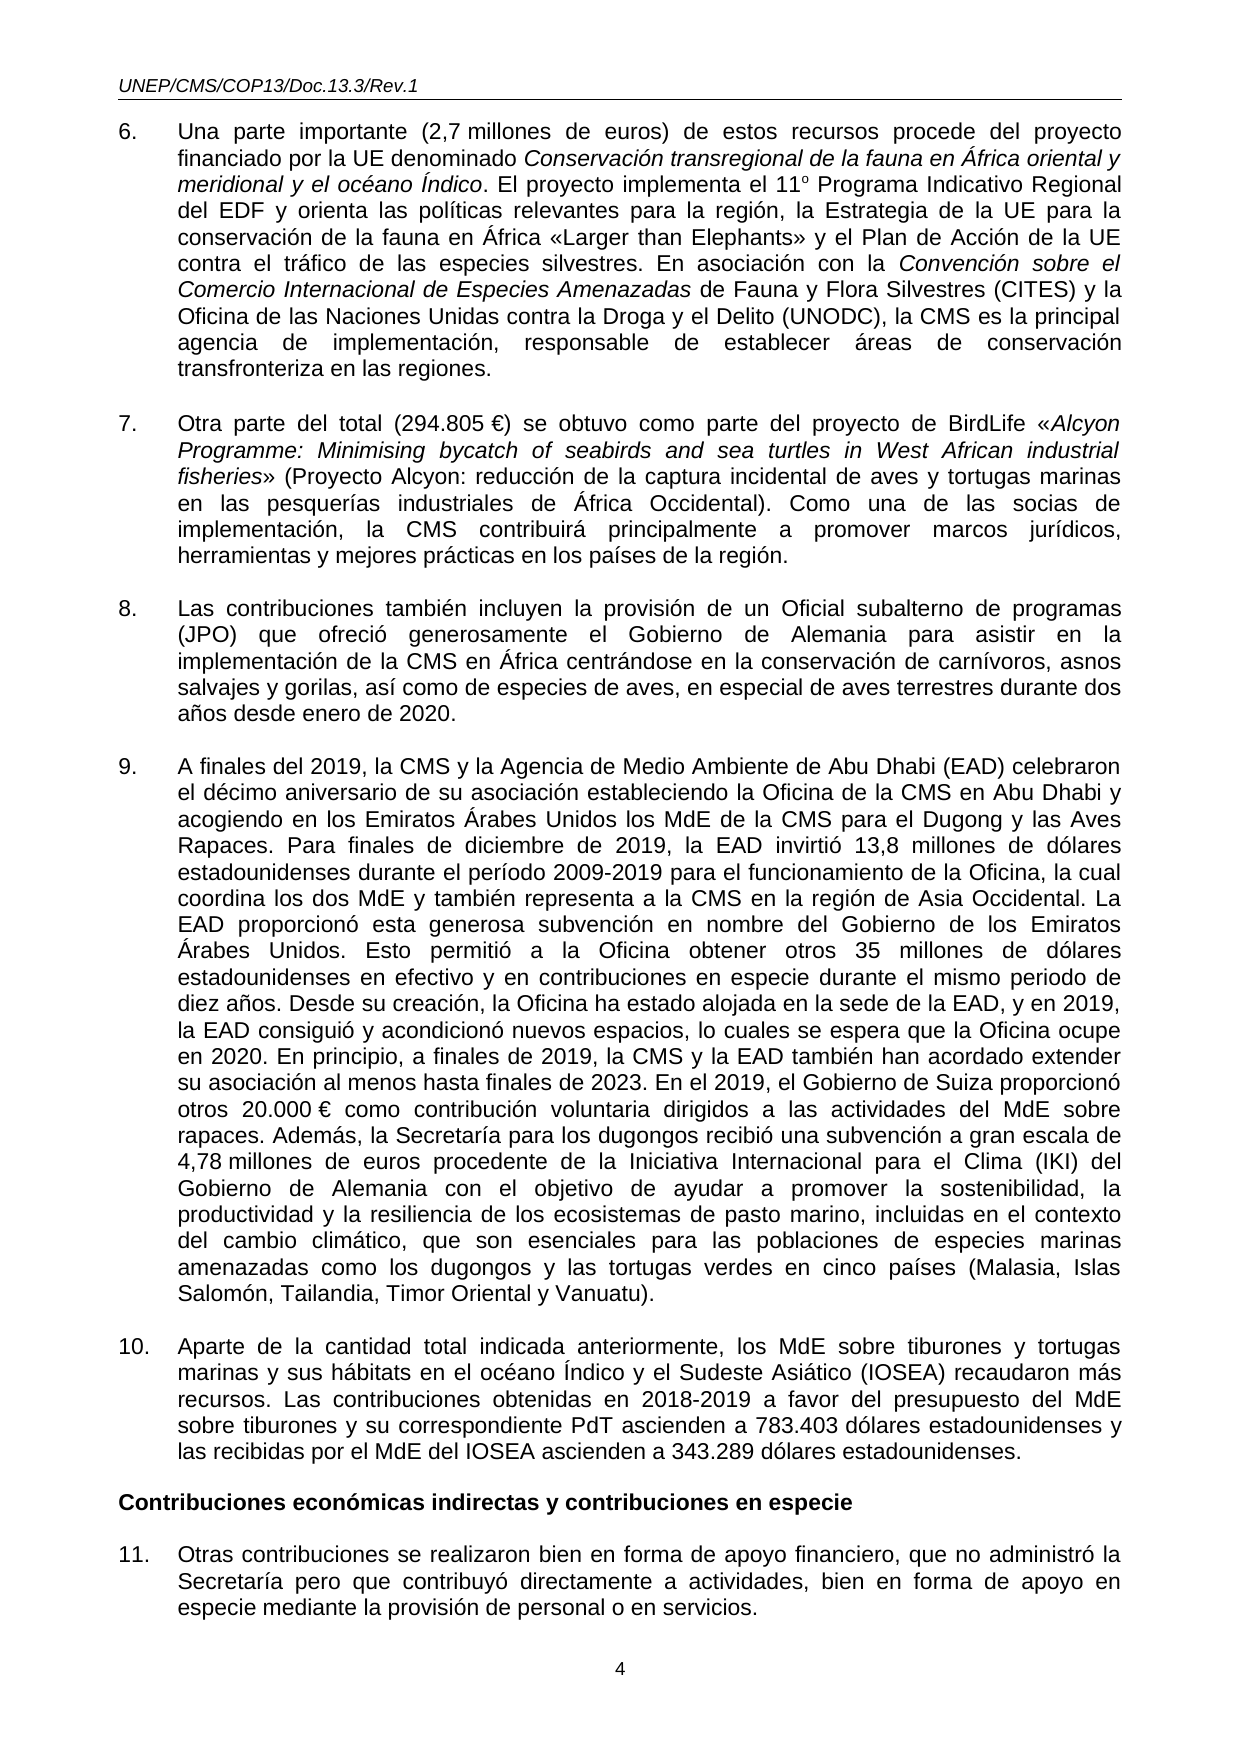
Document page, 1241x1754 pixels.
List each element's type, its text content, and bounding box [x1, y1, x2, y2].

text Otra parte del total (294.805 €) se obtuvo como parte del proyecto de BirdLife «Alcyon Programme: Minimising bycatch of seabirds and sea turtles in West African industrial fisheries» (Proyecto Alcyon: reducción de la captura incidental de aves y tortugas marinas en las pesquerías industriales de África Occidental). Como una de las socias de implementación, la CMS contribuirá principalmente a promover marcos jurídicos, herramientas y mejores prácticas en los países de la región. [118, 410, 1122, 568]
text Otras contribuciones se realizaron bien en forma de apoyo financiero, que no administró la Secretaría pero que contribuyó directamente a actividades, bien en forma de apoyo en especie mediante la provisión de personal o en servicios. [118, 1541, 1122, 1620]
text Contribuciones económicas indirectas y contribuciones en especie [118, 1488, 1122, 1515]
text Aparte de la cantidad total indicada anteriormente, los MdE sobre tiburones y tortugas marinas y sus hábitats en el océano Índico y el Sudeste Asiático (IOSEA) recaudaron más recursos. Las contribuciones obtenidas en 2018-2019 a favor del presupuesto del MdE sobre tiburones y su correspondiente PdT ascienden a 783.403 dólares estadounidenses y las recibidas por el MdE del IOSEA ascienden a 343.289 dólares estadounidenses. [118, 1333, 1122, 1464]
text A finales del 2019, la CMS y la Agencia de Medio Ambiente de Abu Dhabi (EAD) celebraron el décimo aniversario de su asociación estableciendo la Oficina de la CMS en Abu Dhabi y acogiendo en los Emiratos Árabes Unidos los MdE de la CMS para el Dugong y las Aves Rapaces. Para finales de diciembre de 2019, la EAD invirtió 13,8 millones de dólares estadounidenses durante el período 2009-2019 para el funcionamiento de la Oficina, la cual coordina los dos MdE y también representa a la CMS en la región de Asia Occidental. La EAD proporcionó esta generosa subvención en nombre del Gobierno de los Emiratos Árabes Unidos. Esto permitió a la Oficina obtener otros 35 millones de dólares estadounidenses en efectivo y en contribuciones en especie durante el mismo periodo de diez años. Desde su creación, la Oficina ha estado alojada en la sede de la EAD, y en 2019, la EAD consiguió y acondicionó nuevos espacios, lo cuales se espera que la Oficina ocupe en 2020. En principio, a finales de 2019, la CMS y la EAD también han acordado extender su asociación al menos hasta finales de 2023. En el 2019, el Gobierno de Suiza proporcionó otros 20.000 € como contribución voluntaria dirigidos a las actividades del MdE sobre rapaces. Además, la Secretaría para los dugongos recibió una subvención a gran escala de 4,78 millones de euros procedente de la Iniciativa Internacional para el Clima (IKI) del Gobierno de Alemania con el objetivo de ayudar a promover la sostenibilidad, la productividad y la resiliencia de los ecosistemas de pasto marino, incluidas en el contexto del cambio climático, que son esenciales para las poblaciones de especies marinas amenazadas como los dugongos y las tortugas verdes en cinco países (Malasia, Islas Salomón, Tailandia, Timor Oriental y Vanuatu). [118, 753, 1122, 1306]
text Las contribuciones también incluyen la provisión de un Oficial subalterno de programas (JPO) que ofreció generosamente el Gobierno de Alemania para asistir en la implementación de la CMS en África centrándose en la conservación de carnívoros, asnos salvajes y gorilas, así como de especies de aves, en especial de aves terrestres durante dos años desde enero de 2020. [118, 595, 1122, 727]
text Una parte importante (2,7 millones de euros) de estos recursos procede del proyecto financiado por la UE denominado Conservación transregional de la fauna en África oriental y meridional y el océano Índico. El proyecto implementa el 11o Programa Indicativo Regional del EDF y orienta las políticas relevantes para la región, la Estrategia de la UE para la conservación de la fauna en África «Larger than Elephants» y el Plan de Acción de la UE contra el tráfico de las especies silvestres. En asociación con la Convención sobre el Comercio Internacional de Especies Amenazadas de Fauna y Flora Silvestres (CITES) y la Oficina de las Naciones Unidas contra la Droga y el Delito (UNODC), la CMS es la principal agencia de implementación, responsable de establecer áreas de conservación transfronteriza en las regiones. [118, 118, 1122, 382]
